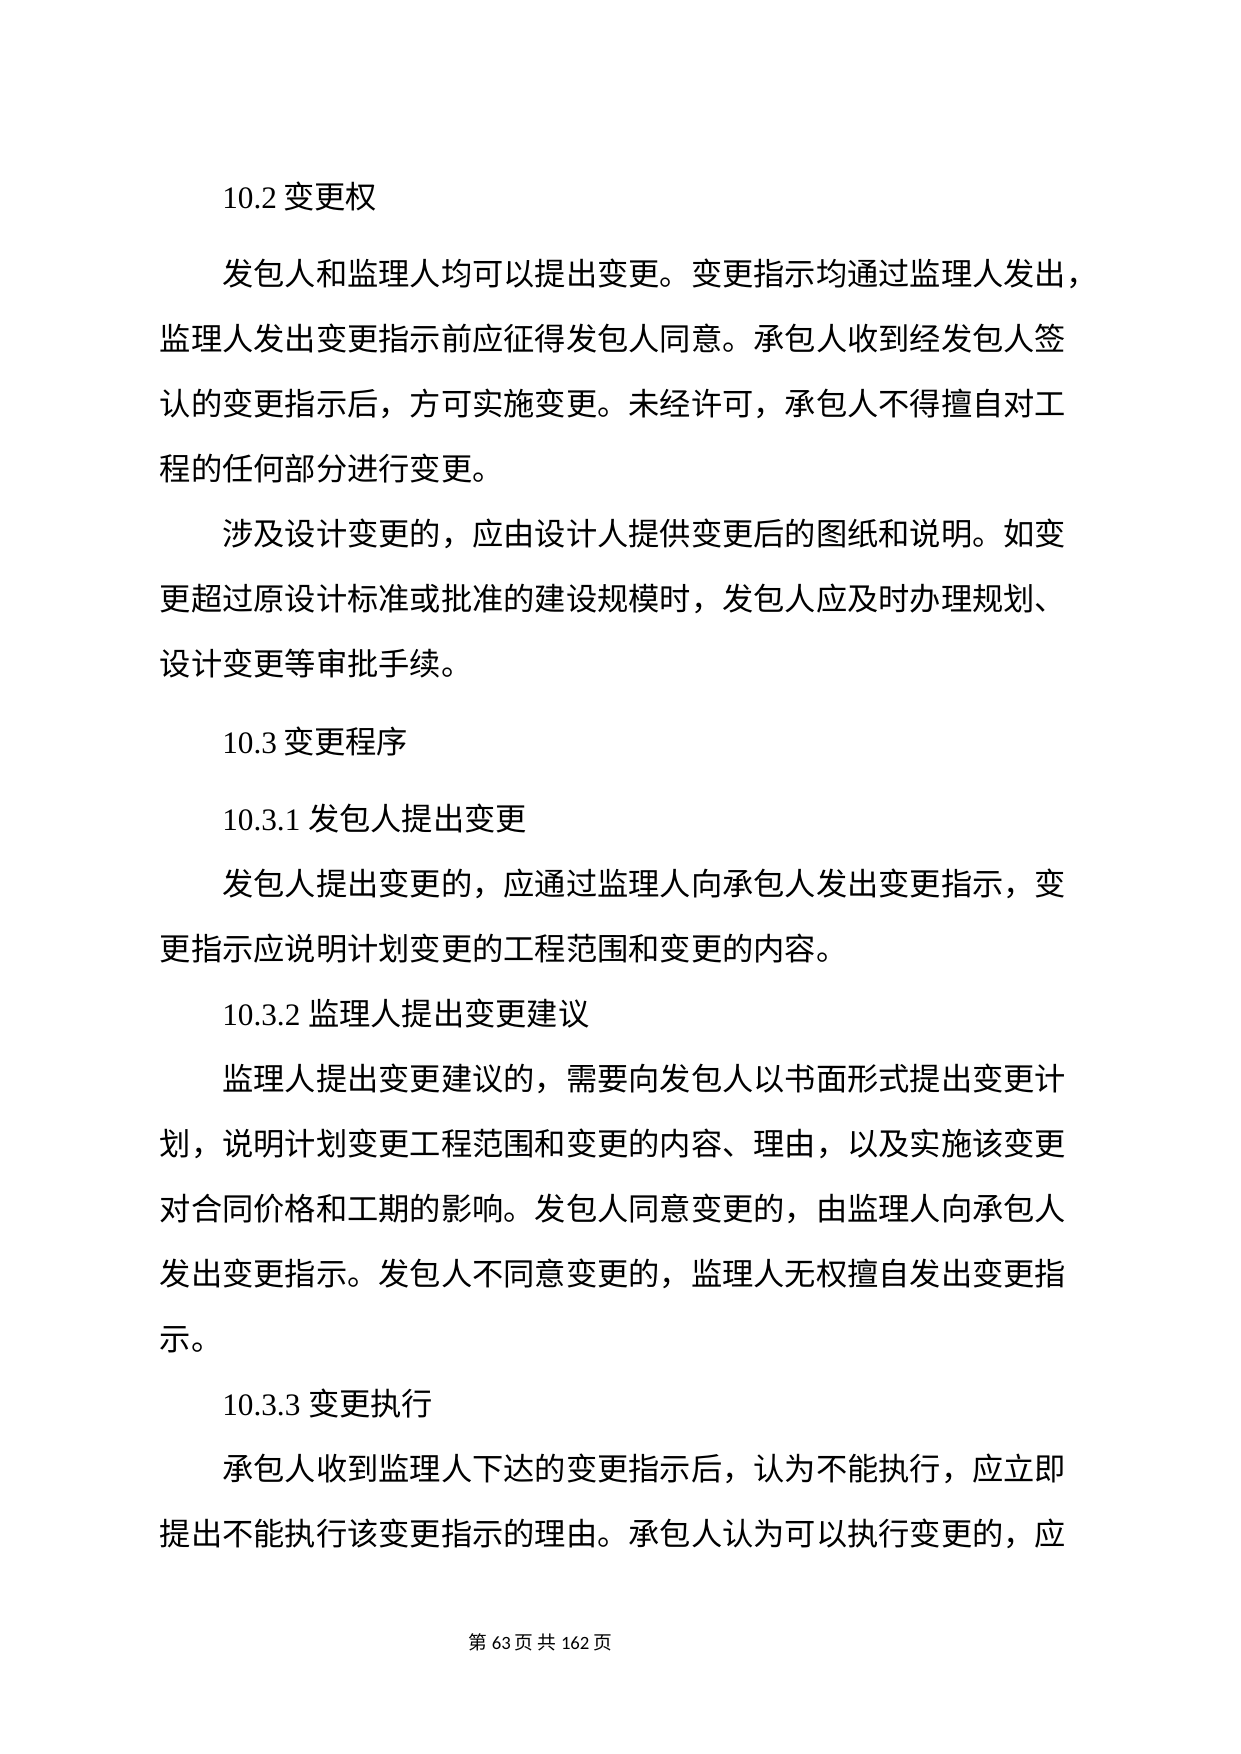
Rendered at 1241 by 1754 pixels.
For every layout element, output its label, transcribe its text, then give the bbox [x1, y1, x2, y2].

text 涉及设计变更的，应由设计人提供变更后的图纸和说明。如变更超过原设计标准或批准的建设规模时，发包人应及时办理规划、设计变更等审批手续。 [159, 499, 1078, 694]
text 10.3.3 变更执行 [159, 1369, 1078, 1434]
text 监理人提出变更建议的，需要向发包人以书面形式提出变更计划，说明计划变更工程范围和变更的内容、理由，以及实施该变更对合同价格和工期的影响。发包人同意变更的，由监理人向承包人发出变更指示。发包人不同意变更的，监理人无权擅自发出变更指示。 [159, 1044, 1078, 1369]
text 10.3.2 监理人提出变更建议 [159, 979, 1078, 1044]
text 10.3变更程序 [159, 707, 1078, 772]
text 发包人和监理人均可以提出变更。变更指示均通过监理人发出，监理人发出变更指示前应征得发包人同意。承包人收到经发包人签认的变更指示后，方可实施变更。未经许可，承包人不得擅自对工程的任何部分进行变更。 [159, 239, 1078, 499]
text 发包人提出变更的，应通过监理人向承包人发出变更指示，变更指示应说明计划变更的工程范围和变更的内容。 [159, 849, 1078, 979]
text 10.3.1 发包人提出变更 [159, 784, 1078, 849]
text 10.2变更权 [159, 162, 1078, 227]
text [159, 1434, 1078, 1564]
